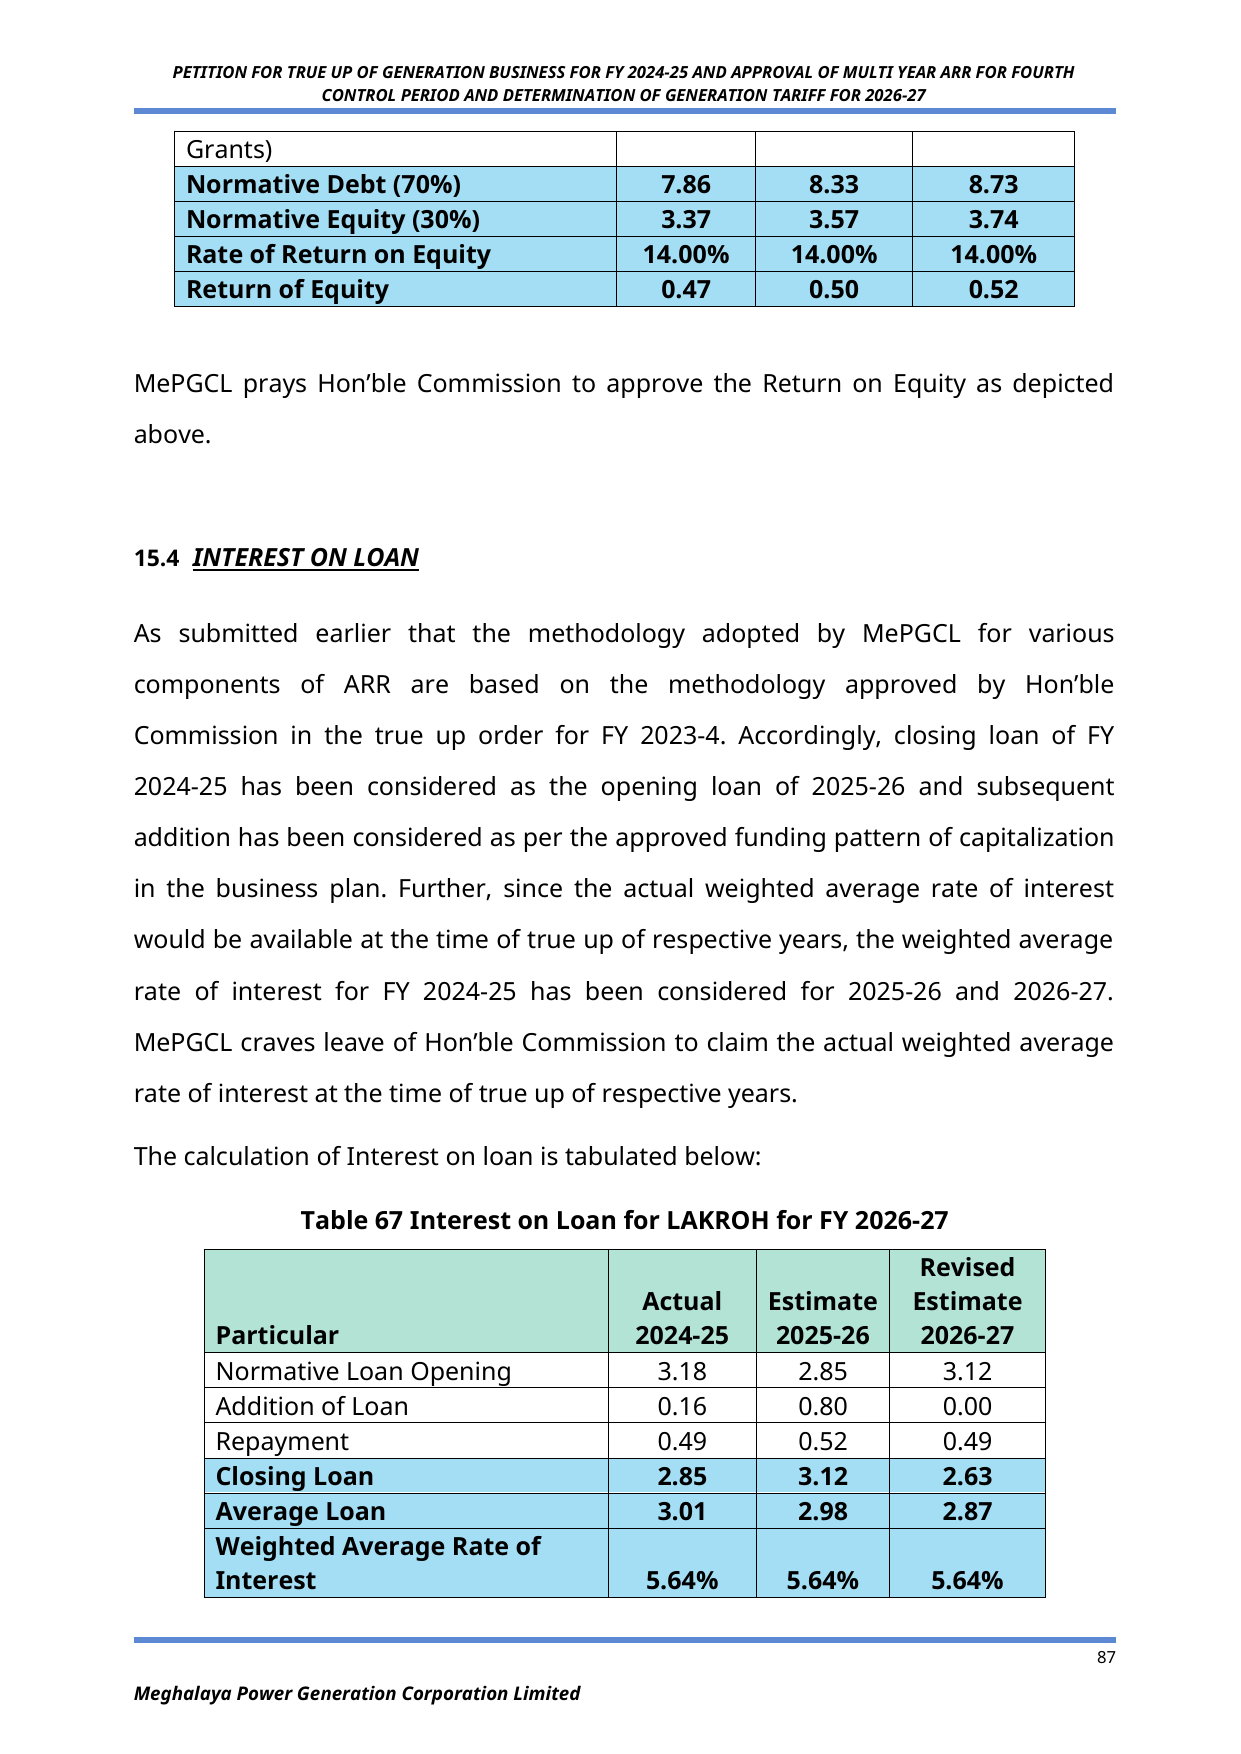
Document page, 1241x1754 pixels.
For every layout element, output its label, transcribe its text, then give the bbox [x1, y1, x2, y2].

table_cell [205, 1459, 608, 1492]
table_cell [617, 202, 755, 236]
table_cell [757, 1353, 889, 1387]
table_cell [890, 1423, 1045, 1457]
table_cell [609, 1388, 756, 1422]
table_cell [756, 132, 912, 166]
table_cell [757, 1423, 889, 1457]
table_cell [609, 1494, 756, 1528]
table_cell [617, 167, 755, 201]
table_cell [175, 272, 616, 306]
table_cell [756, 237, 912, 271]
subtitle Interest on Loan [133, 540, 1116, 574]
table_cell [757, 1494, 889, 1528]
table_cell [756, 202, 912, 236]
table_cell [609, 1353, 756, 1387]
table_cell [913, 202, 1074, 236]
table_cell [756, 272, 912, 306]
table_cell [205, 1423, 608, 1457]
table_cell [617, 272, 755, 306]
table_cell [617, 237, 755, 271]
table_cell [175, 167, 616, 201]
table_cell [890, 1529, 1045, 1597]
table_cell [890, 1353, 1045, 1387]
text Table 67 Interest on Loan for LAKROH for FY 2026-27 [133, 1202, 1116, 1236]
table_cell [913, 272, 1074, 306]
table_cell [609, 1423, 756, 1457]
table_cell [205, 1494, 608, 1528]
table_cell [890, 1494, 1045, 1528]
text The calculation of Interest on loan is tabulated below: [133, 1139, 1116, 1173]
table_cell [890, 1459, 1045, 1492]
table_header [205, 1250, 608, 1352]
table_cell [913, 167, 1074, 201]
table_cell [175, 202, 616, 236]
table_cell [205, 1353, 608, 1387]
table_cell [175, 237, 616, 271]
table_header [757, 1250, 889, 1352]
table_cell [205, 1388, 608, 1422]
text MePGCL prays Hon’ble Commission to approve the Return on Equity as depicted above. [133, 366, 1116, 451]
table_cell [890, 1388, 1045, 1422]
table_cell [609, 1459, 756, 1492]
text As submitted earlier that the methodology adopted by MePGCL for various components of ARR are based on the methodology approved by Hon’ble Commission in the true up order for FY 2023-4. Accordingly, closing loan of FY 2024-25 has been considered as the opening loan of 2025-26 and subsequent addition has been considered as per the approved funding pattern of capitalization in the business plan. Further, since the actual weighted average rate of interest would be available at the time of true up of respective years, the weighted average rate of interest for FY 2024-25 has been considered for 2025-26 and 2026-27. MePGCL craves leave of Hon’ble Commission to claim the actual weighted average rate of interest at the time of true up of respective years. [133, 616, 1116, 1109]
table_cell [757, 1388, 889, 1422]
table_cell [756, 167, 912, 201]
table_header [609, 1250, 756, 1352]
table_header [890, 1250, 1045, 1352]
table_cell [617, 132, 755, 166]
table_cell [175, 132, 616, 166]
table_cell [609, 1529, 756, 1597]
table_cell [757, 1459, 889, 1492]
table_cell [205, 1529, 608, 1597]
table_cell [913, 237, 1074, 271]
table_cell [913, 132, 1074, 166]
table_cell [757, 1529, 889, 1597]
